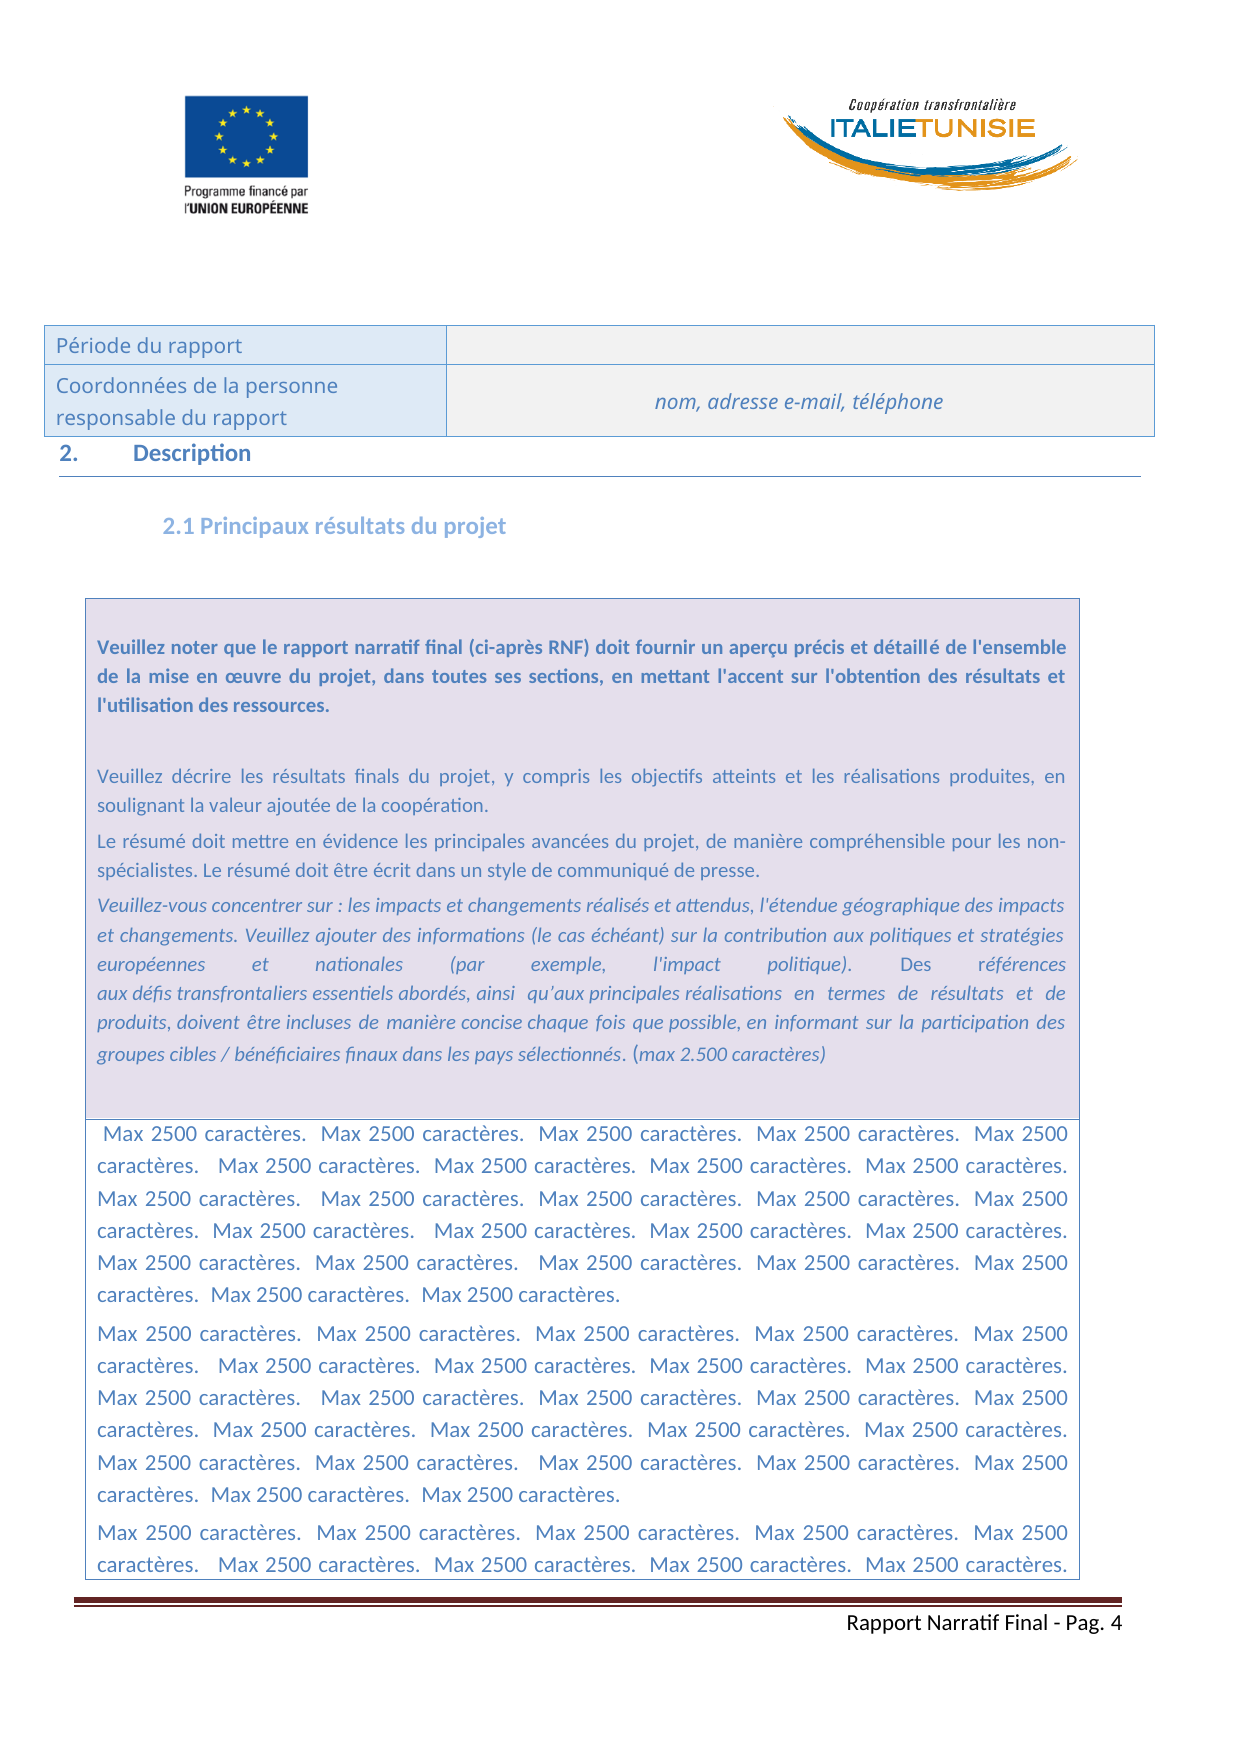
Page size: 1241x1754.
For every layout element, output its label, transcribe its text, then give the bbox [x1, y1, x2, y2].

table_cell [447, 326, 1154, 364]
picture [771, 61, 1089, 220]
list Description [59, 437, 1141, 476]
subtitle Principaux résultats du projet [162, 510, 1122, 541]
table_cell nom, adresse e-mail, téléphone [447, 365, 1154, 436]
table_cell Période du rapport [45, 326, 446, 364]
table_header Veuillez noter que le rapport narratif final (ci-après RNF) doit fournir un aperçu précis et détaillé de l'ensemble de la mise en œuvre du projet, dans toutes ses sections, en mettant l'accent sur l'obtention des résultats et l'utilisation des ressources. Veuillez décrire les résultats finals du projet, y compris les objectifs atteints et les réalisations produites, en soulignant la valeur ajoutée de la coopération. Le résumé doit mettre en évidence les principales avancées du projet, de manière compréhensible pour les non-spécialistes. Le résumé doit être écrit dans un style de communiqué de presse. Veuillez-vous concentrer sur : les impacts et changements réalisés et attendus, l'étendue géographique des impacts et changements. Veuillez ajouter des informations (le cas échéant) sur la contribution aux politiques et stratégies européennes et nationales (par exemple, l'impact politique). Des références aux défis transfrontaliers essentiels abordés, ainsi qu’aux principales réalisations en termes de résultats et de produits, doivent être incluses de manière concise chaque fois que possible, en informant sur la participation des groupes cibles / bénéficiaires finaux dans les pays sélectionnés. (max 2.500 caractères) [86, 599, 1079, 1118]
table_cell Coordonnées de la personne responsable du rapport [45, 365, 446, 436]
picture [181, 91, 314, 220]
